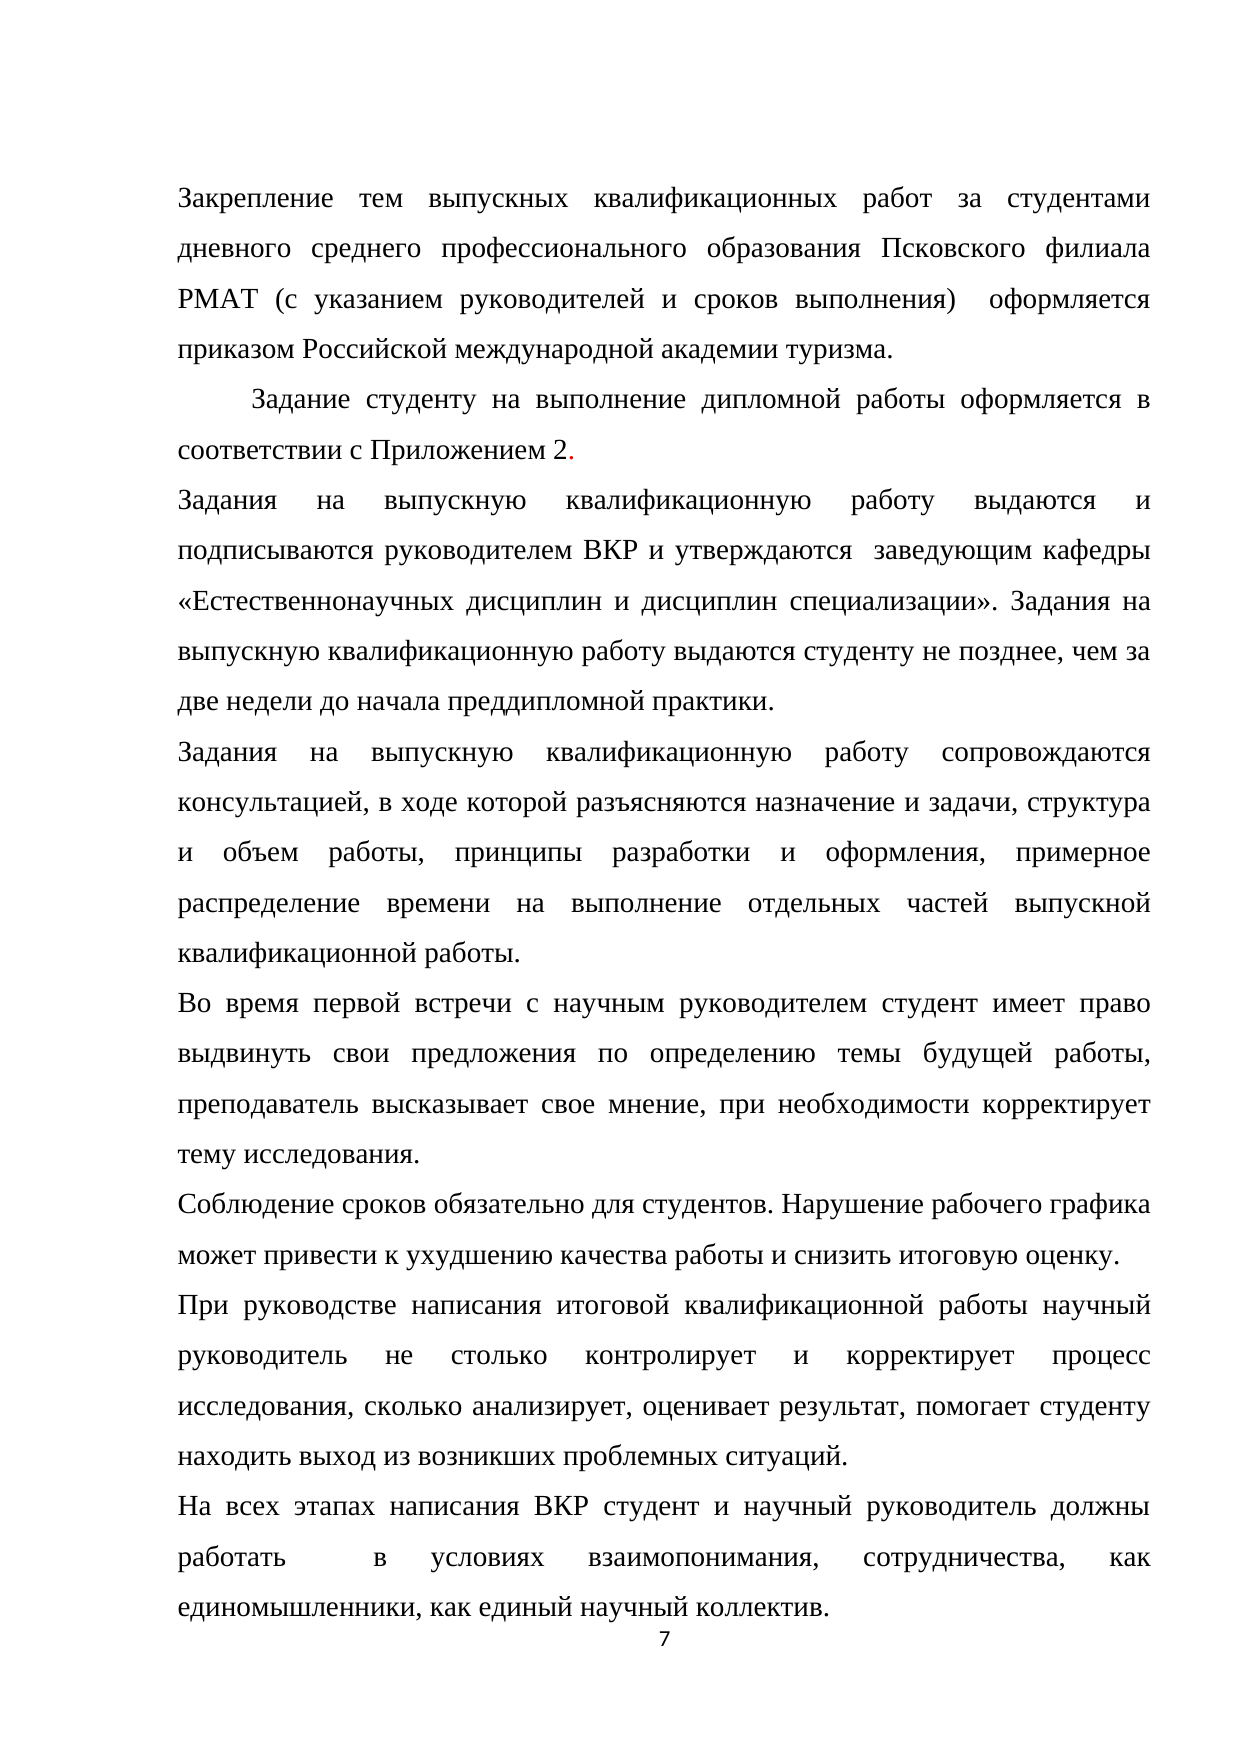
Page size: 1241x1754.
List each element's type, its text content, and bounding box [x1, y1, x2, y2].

text Во время первой встречи с научным руководителем студент имеет право выдвинуть свои предложения по определению темы будущей работы, преподаватель высказывает свое мнение, при необходимости корректирует тему исследования. [177, 985, 1152, 1170]
text При руководстве написания итоговой квалификационной работы научный руководитель не столько контролирует и корректирует процесс исследования, сколько анализирует, оценивает результат, помогает студенту находить выход из возникших проблемных ситуаций. [177, 1287, 1152, 1472]
text Задание студенту на выполнение дипломной работы оформляется в соответствии с Приложением 2. [177, 382, 1152, 465]
text Закрепление тем выпускных квалификационных работ за студентами дневного среднего профессионального образования Псковского филиала РМАТ (с указанием руководителей и сроков выполнения) оформляется приказом Российской международной академии туризма. [177, 180, 1152, 365]
text Соблюдение сроков обязательно для студентов. Нарушение рабочего графика может привести к ухудшению качества работы и снизить итоговую оценку. [177, 1187, 1152, 1270]
text Задания на выпускную квалификационную работу выдаются и подписываются руководителем ВКР и утверждаются заведующим кафедры «Естественнонаучных дисциплин и дисциплин специализации». Задания на выпускную квалификационную работу выдаются студенту не позднее, чем за две недели до начала преддипломной практики. [177, 482, 1152, 717]
text На всех этапах написания ВКР студент и научный руководитель должны работать в условиях взаимопонимания, сотрудничества, как единомышленники, как единый научный коллектив. [177, 1488, 1152, 1623]
text Задания на выпускную квалификационную работу сопровождаются консультацией, в ходе которой разъясняются назначение и задачи, структура и объем работы, принципы разработки и оформления, примерное распределение времени на выполнение отдельных частей выпускной квалификационной работы. [177, 734, 1152, 968]
